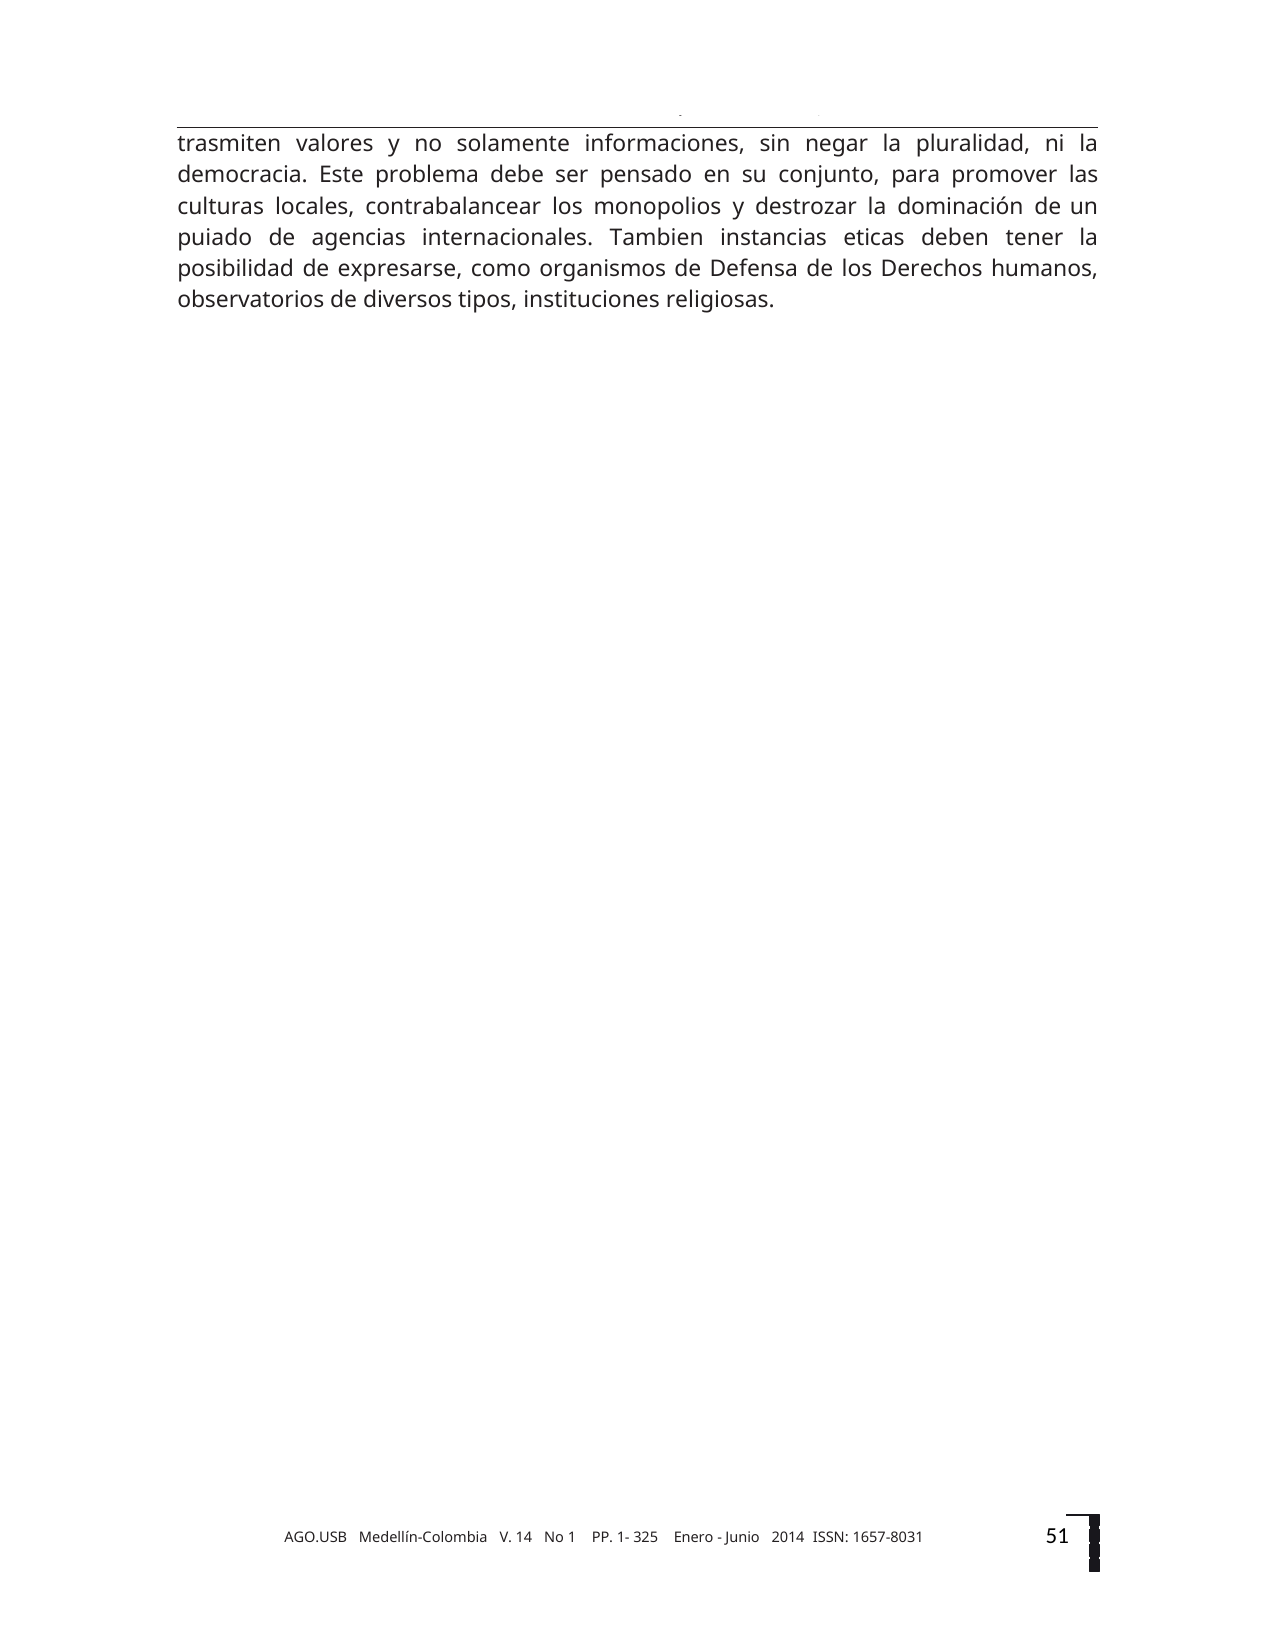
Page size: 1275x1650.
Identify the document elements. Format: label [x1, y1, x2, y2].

text [177, 127, 1098, 314]
